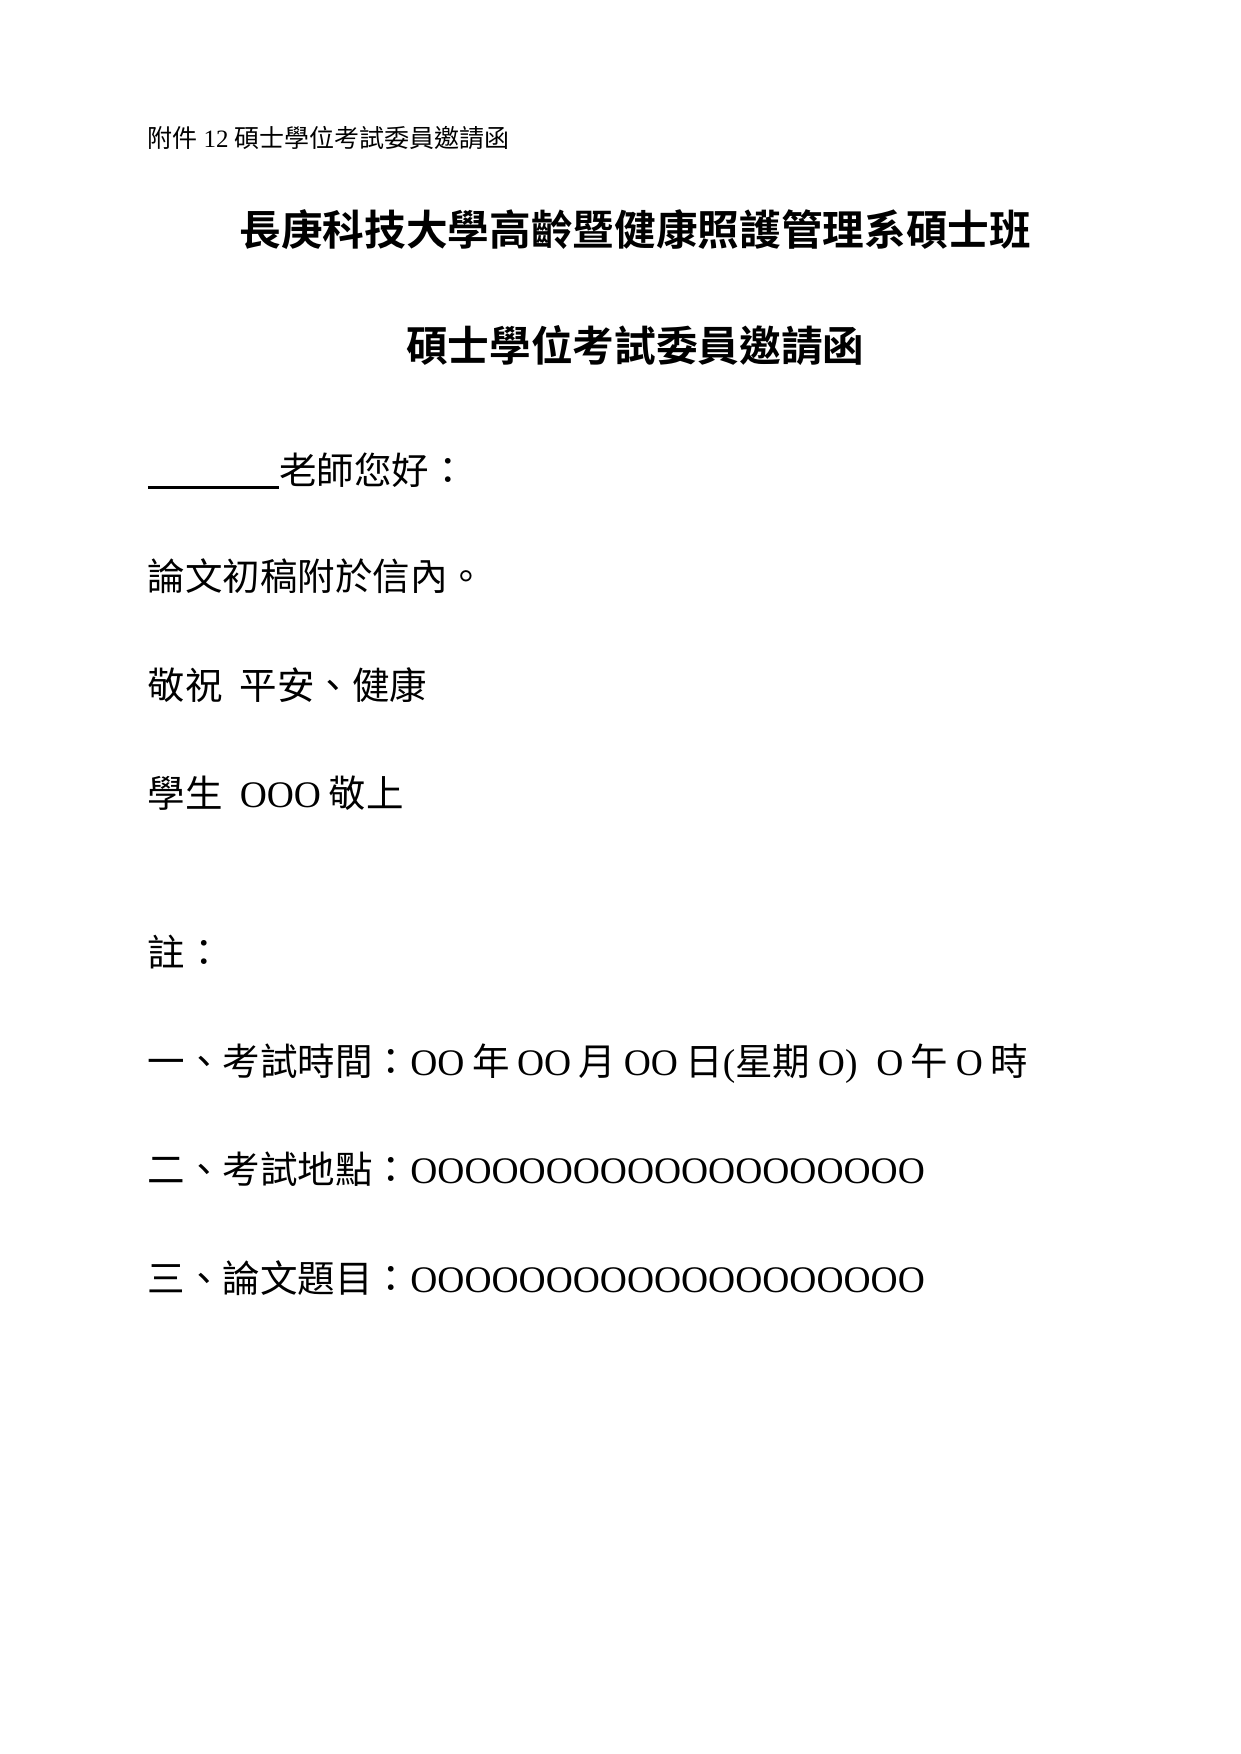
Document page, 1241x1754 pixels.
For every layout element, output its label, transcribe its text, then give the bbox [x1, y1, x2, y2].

text 長庚科技大學高齡暨健康照護管理系碩士班 [148, 197, 1122, 258]
text 一、考試時間：OO年OO月OO日(星期O) O午O時 [148, 1031, 1122, 1086]
text 碩士學位考試委員邀請函 [148, 313, 1122, 373]
subtitle 附件 12 碩士學位考試委員邀請函 [148, 118, 1122, 154]
text 論文初稿附於信內。 [148, 547, 1122, 601]
text 三、論文題目：OOOOOOOOOOOOOOOOOOO [148, 1248, 1122, 1303]
text 註： [148, 923, 1122, 977]
text 老師您好： [148, 441, 1122, 495]
text 敬祝 平安、健康 [148, 656, 1122, 710]
text 學生 OOO敬上 [148, 764, 1122, 818]
text 二、考試地點：OOOOOOOOOOOOOOOOOOO [148, 1140, 1122, 1194]
